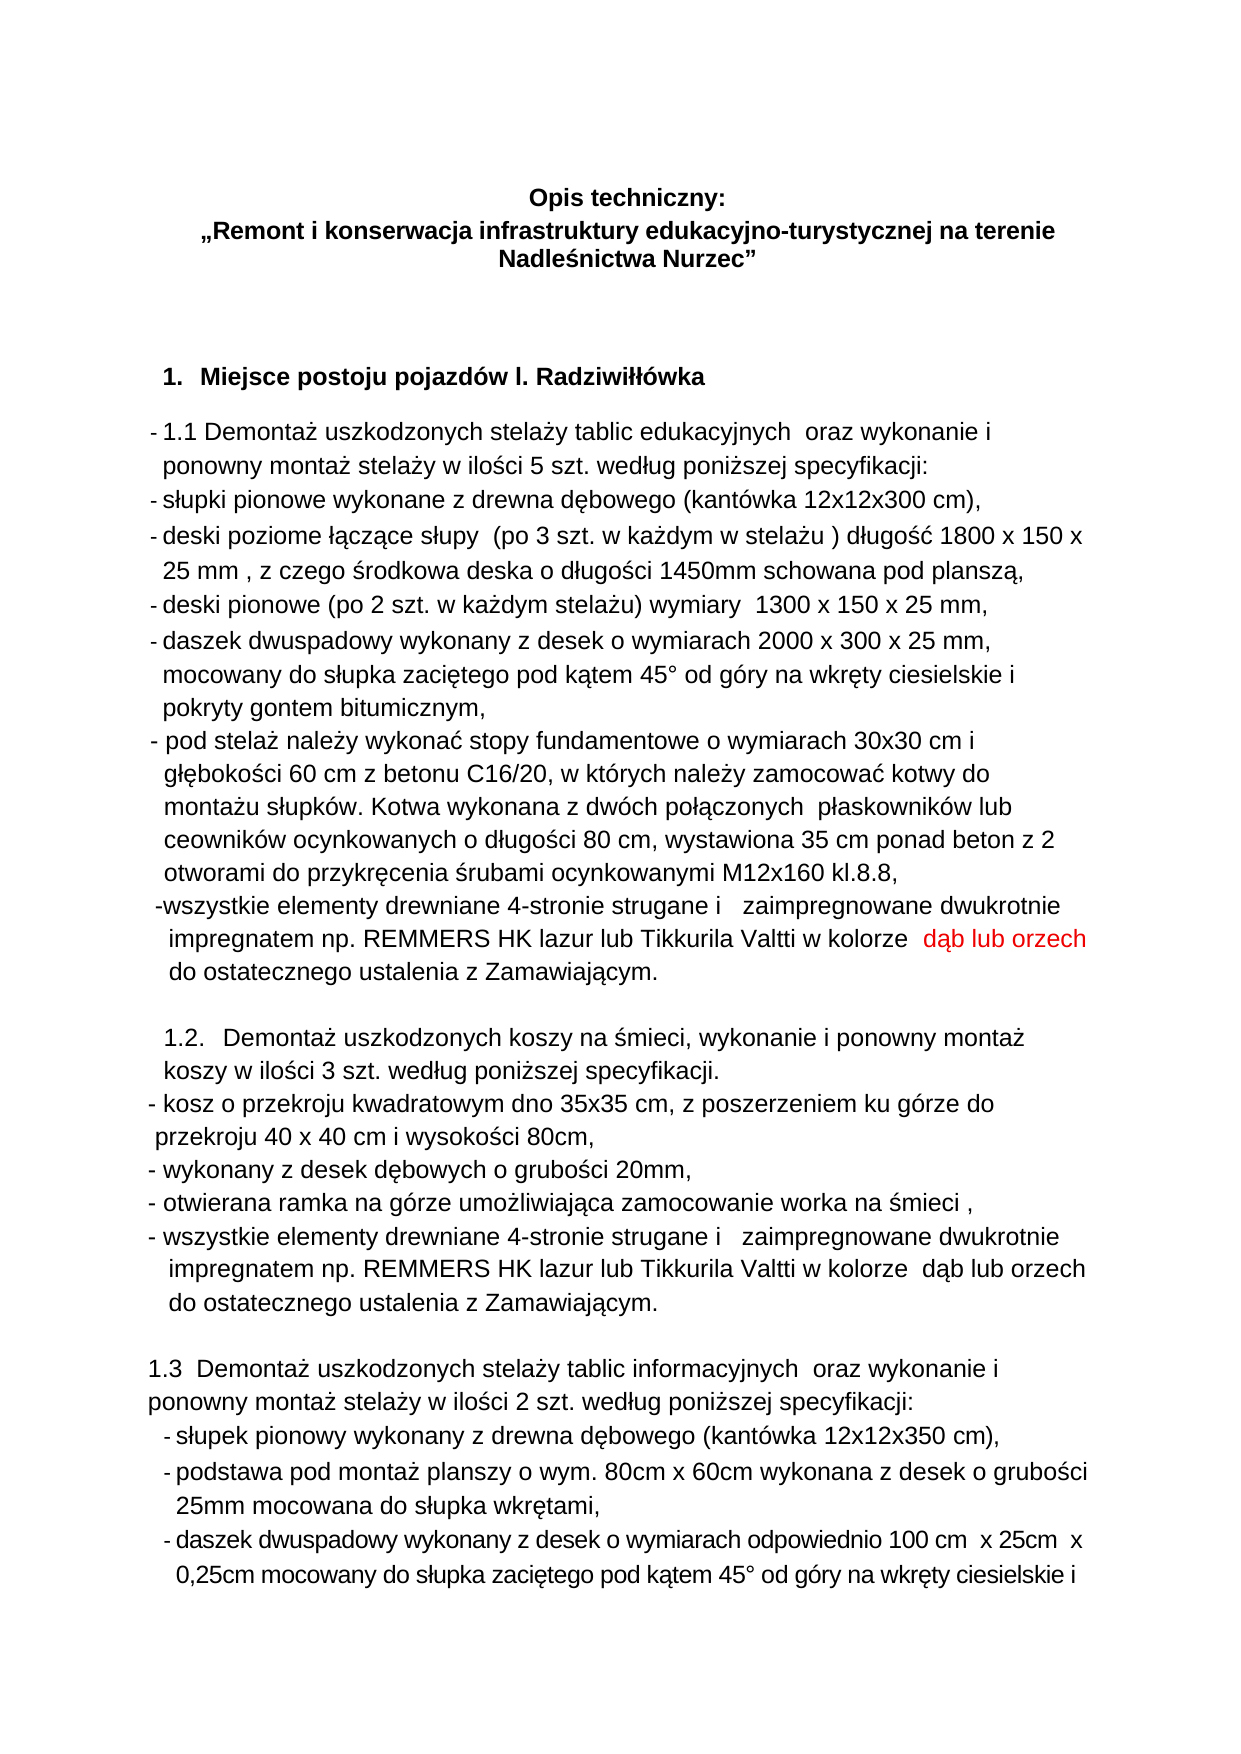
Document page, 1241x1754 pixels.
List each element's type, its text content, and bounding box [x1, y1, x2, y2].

list deski poziome łączące słupy (po 3 szt. w każdym w stelażu ) długość 1800 x 150 x 25 mm , z czego środkowa deska o długości 1450mm schowana pod planszą, [150, 520, 1093, 584]
list słupki pionowe wykonane z drewna dębowego (kantówka 12x12x300 cm), [150, 484, 1093, 515]
text 1.3 Demontaż uszkodzonych stelaży tablic informacyjnych oraz wykonanie i ponowny montaż stelaży w ilości 2 szt. według poniższej specyfikacji: [148, 1353, 1093, 1415]
text głębokości 60 cm z betonu C16/20, w których należy zamocować kotwy do [150, 759, 1093, 788]
text - pod stelaż należy wykonać stopy fundamentowe o wymiarach 30x30 cm i [150, 726, 1093, 755]
list daszek dwuspadowy wykonany z desek o wymiarach 2000 x 300 x 25 mm, mocowany do słupka zaciętego pod kątem 45° od góry na wkręty ciesielskie i pokryty gontem bitumicznym, [150, 624, 1093, 722]
list słupek pionowy wykonany z drewna dębowego (kantówka 12x12x350 cm), [163, 1419, 1093, 1451]
list podstawa pod montaż planszy o wym. 80cm x 60cm wykonana z desek o grubości 25mm mocowana do słupka wkrętami, [163, 1456, 1093, 1520]
text - otwierana ramka na górze umożliwiająca zamocowanie worka na śmieci , [148, 1188, 1093, 1217]
list deski pionowe (po 2 szt. w każdym stelażu) wymiary 1300 x 150 x 25 mm, [150, 589, 1093, 620]
text impregnatem np. REMMERS HK lazur lub Tikkurila Valtti w kolorze dąb lub orzech [148, 924, 1093, 953]
text - kosz o przekroju kwadratowym dno 35x35 cm, z poszerzeniem ku górze do [148, 1089, 1093, 1118]
list 1.1 Demontaż uszkodzonych stelaży tablic edukacyjnych oraz wykonanie i ponowny montaż stelaży w ilości 5 szt. według poniższej specyfikacji: [150, 416, 1093, 480]
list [163, 1524, 1093, 1588]
text „Remont i konserwacja infrastruktury edukacyjno-turystycznej na terenie Nadleśnictwa Nurzec” [162, 216, 1093, 273]
text -wszystkie elementy drewniane 4-stronie strugane i zaimpregnowane dwukrotnie [148, 891, 1093, 920]
text otworami do przykręcenia śrubami ocynkowanymi M12x160 kl.8.8, [150, 858, 1093, 887]
text montażu słupków. Kotwa wykonana z dwóch połączonych płaskowników lub [150, 792, 1093, 821]
text koszy w ilości 3 szt. według poniższej specyfikacji. [163, 1056, 1093, 1085]
text ceowników ocynkowanych o długości 80 cm, wystawiona 35 cm ponad beton z 2 [150, 825, 1093, 854]
text Opis techniczny: [162, 183, 1093, 212]
text - wykonany z desek dębowych o grubości 20mm, [148, 1155, 1093, 1184]
text przekroju 40 x 40 cm i wysokości 80cm, [148, 1122, 1093, 1151]
list Demontaż uszkodzonych koszy na śmieci, wykonanie i ponowny montaż [163, 1023, 1093, 1052]
text do ostatecznego ustalenia z Zamawiającym. [148, 1287, 1093, 1316]
list Miejsce postoju pojazdów l. Radziwiłłówka [162, 362, 1093, 391]
text - wszystkie elementy drewniane 4-stronie strugane i zaimpregnowane dwukrotnie [148, 1221, 1093, 1250]
text do ostatecznego ustalenia z Zamawiającym. [148, 957, 1093, 986]
text impregnatem np. REMMERS HK lazur lub Tikkurila Valtti w kolorze dąb lub orzech [148, 1254, 1093, 1283]
